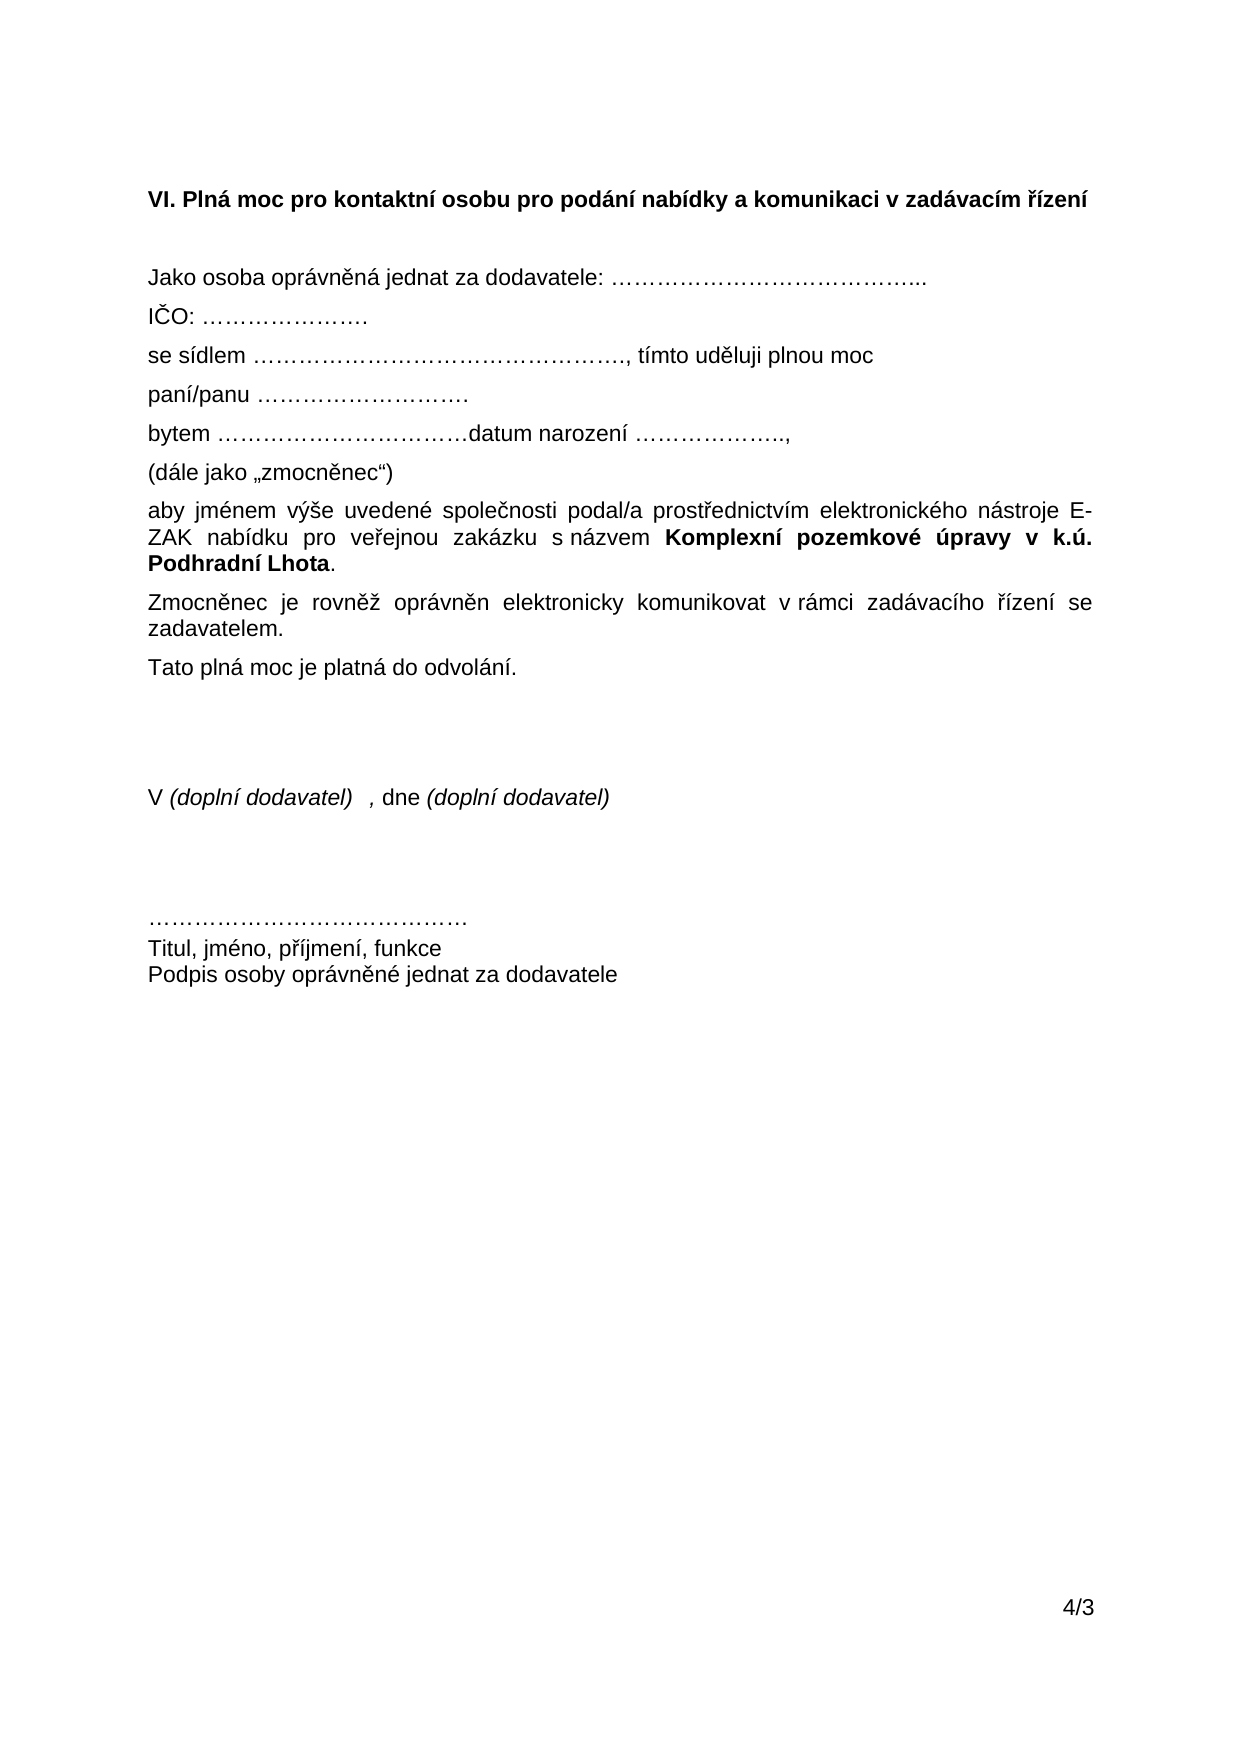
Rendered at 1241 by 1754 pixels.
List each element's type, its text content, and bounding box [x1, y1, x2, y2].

text VI. Plná moc pro kontaktní osobu pro podání nabídky a komunikaci v zadávacím řízení [148, 186, 1093, 213]
text Podpis osoby oprávněné jednat za dodavatele [148, 961, 1093, 987]
text (dále jako „zmocněnec“) [148, 458, 1093, 485]
text IČO: …………………. [148, 303, 1093, 329]
text Jako osoba oprávněná jednat za dodavatele: …………………………………... [148, 264, 1093, 291]
text Tato plná moc je platná do odvolání. [148, 654, 1093, 680]
text V (doplní dodavatel) , dne (doplní dodavatel) [148, 783, 1093, 810]
text paní/panu ………………………. [148, 381, 1093, 407]
text aby jménem výše uvedené společnosti podal/a prostřednictvím elektronického nástroje E-ZAK nabídku pro veřejnou zakázku s názvem Komplexní pozemkové úpravy v k.ú. Podhradní Lhota. [148, 497, 1093, 576]
text bytem ……………………………datum narození ……………….., [148, 419, 1093, 446]
text se sídlem …………………………………………., tímto uděluji plnou moc [148, 342, 1093, 368]
text Zmocněnec je rovněž oprávněn elektronicky komunikovat v rámci zadávacího řízení se zadavatelem. [148, 589, 1093, 642]
text Titul, jméno, příjmení, funkce [148, 934, 1093, 961]
text …………………………………… [148, 904, 1093, 931]
